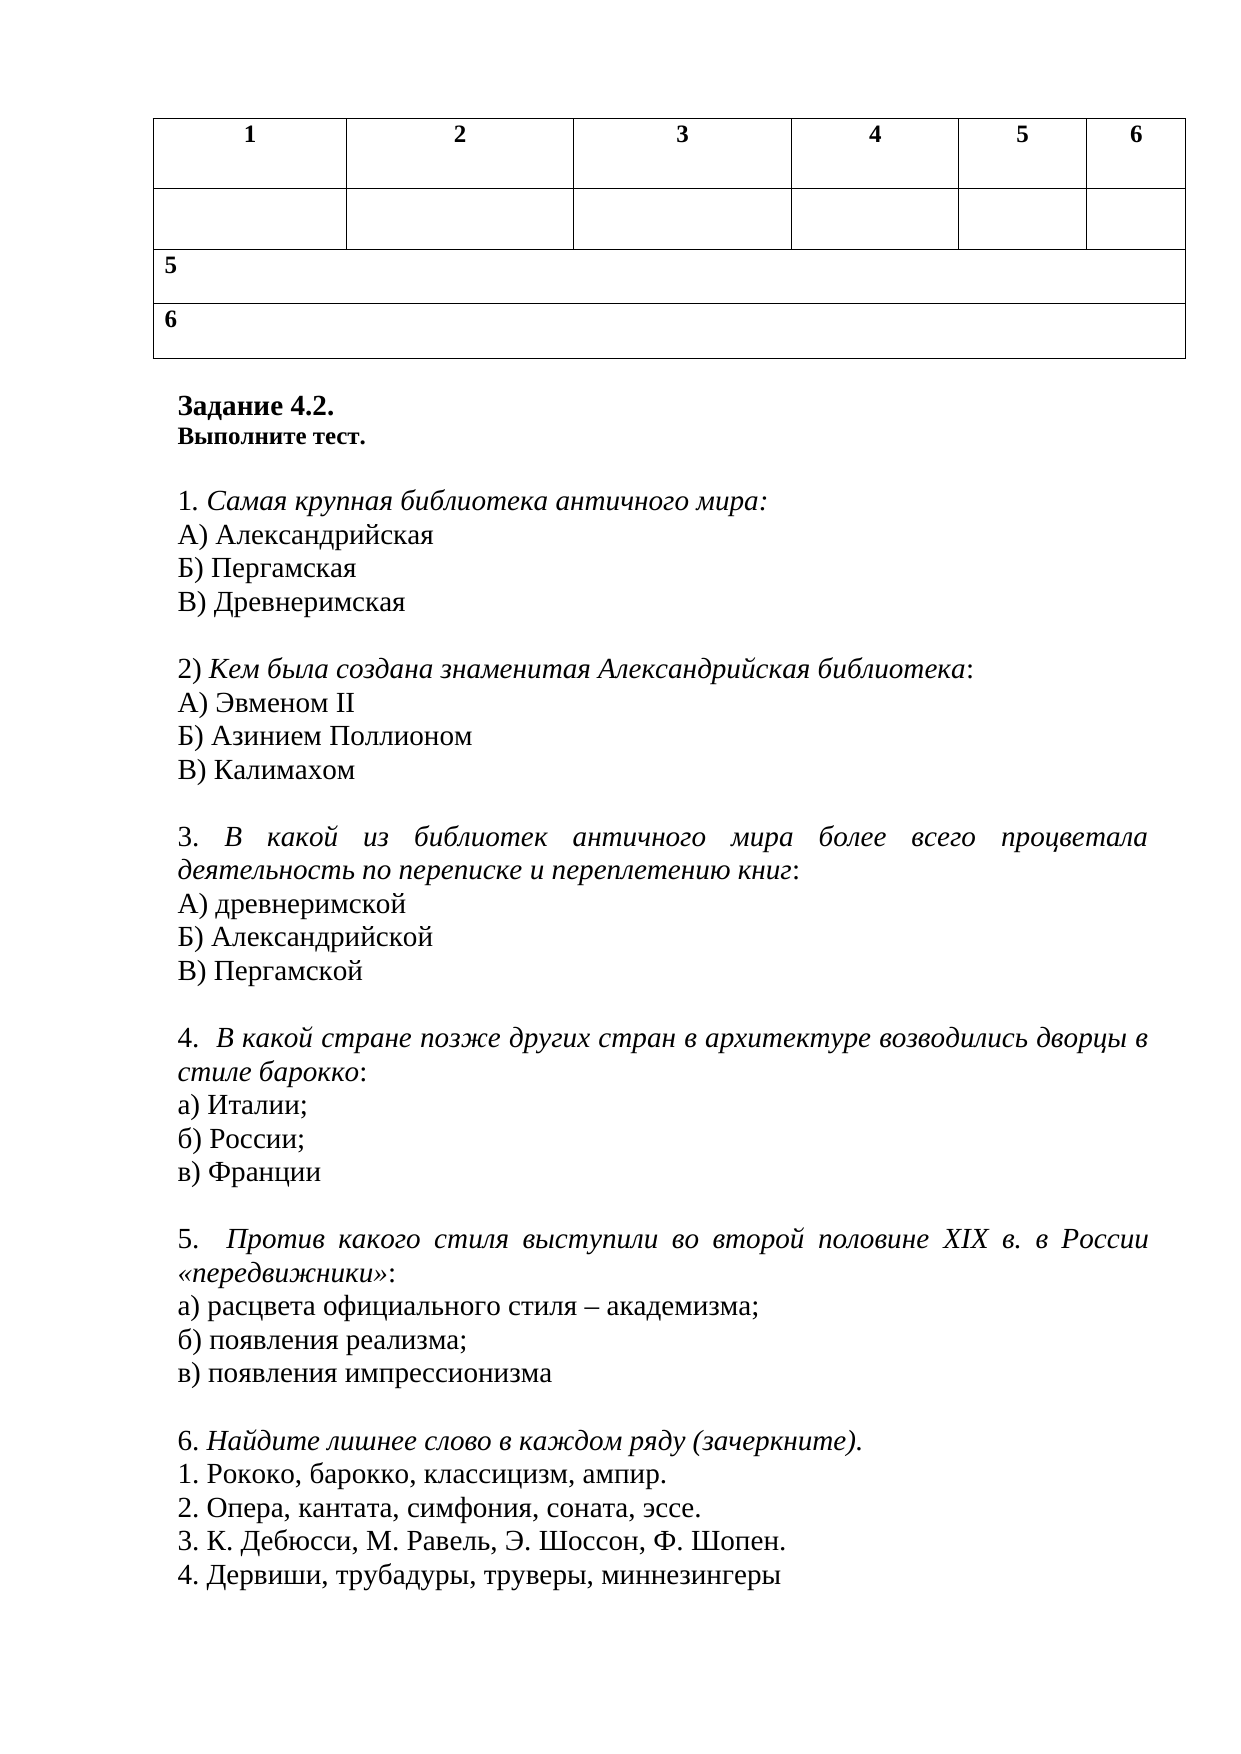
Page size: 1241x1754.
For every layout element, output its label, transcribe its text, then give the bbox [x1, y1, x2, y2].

table_header 3 [574, 119, 791, 188]
text Б) Александрийской [177, 919, 1152, 953]
text А) Александрийская [177, 517, 1152, 551]
text В) Калимахом [177, 752, 1152, 785]
table_header 6 [1087, 119, 1185, 188]
table_cell 6 [154, 304, 1185, 358]
text 2) Кем была создана знаменитая Александрийская библиотека: [177, 651, 1152, 685]
text Выполните тест. [177, 421, 1152, 450]
text 6. Найдите лишнее слово в каждом ряду (зачеркните). [177, 1423, 1152, 1456]
table_header 5 [959, 119, 1086, 188]
text 4.​ В какой стране позже других стран в архитектуре возводились дворцы в стиле барокко: [177, 1020, 1152, 1087]
text Б) Пергамская [177, 551, 1152, 584]
text А) Эвменом II [177, 685, 1152, 718]
text 4. Дервиши, трубадуры, труверы, миннезингеры [177, 1557, 1152, 1590]
table_cell [574, 189, 791, 249]
table_cell [347, 189, 573, 249]
table_cell [1087, 189, 1185, 249]
text 5.​ Против какого стиля выступили во второй половине XIX в. в России «передвижники»: [177, 1221, 1152, 1288]
text в) появления импрессионизма [177, 1356, 1152, 1389]
text 1. Рококо, барокко, классицизм, ампир. [177, 1456, 1152, 1490]
table_header 1 [154, 119, 346, 188]
text В) Пергамской [177, 953, 1152, 987]
text А) древнеримской [177, 886, 1152, 919]
table_header 2 [347, 119, 573, 188]
text б) России; [177, 1121, 1152, 1154]
text Б) Азинием Поллионом [177, 718, 1152, 752]
text в) Франции [177, 1154, 1152, 1188]
table_cell [792, 189, 958, 249]
text б) появления реализма; [177, 1322, 1152, 1356]
text В) Древнеримская [177, 584, 1152, 618]
text 3. К. Дебюсси, М. Равель, Э. Шоссон, Ф. Шопен. [177, 1523, 1152, 1557]
text 3. В какой из библиотек античного мира более всего процветала деятельность по переписке и переплетению книг: [177, 819, 1152, 886]
table_header 4 [792, 119, 958, 188]
text 1. Самая крупная библиотека античного мира: [177, 483, 1152, 517]
text а) расцвета официального стиля – академизма; [177, 1288, 1152, 1322]
table_cell [154, 189, 346, 249]
table_cell 5 [154, 250, 1185, 303]
text а) Италии; [177, 1087, 1152, 1121]
text 2. Опера, кантата, симфония, соната, эссе. [177, 1490, 1152, 1523]
text Задание 4.2. [177, 388, 1152, 421]
table_cell [959, 189, 1086, 249]
